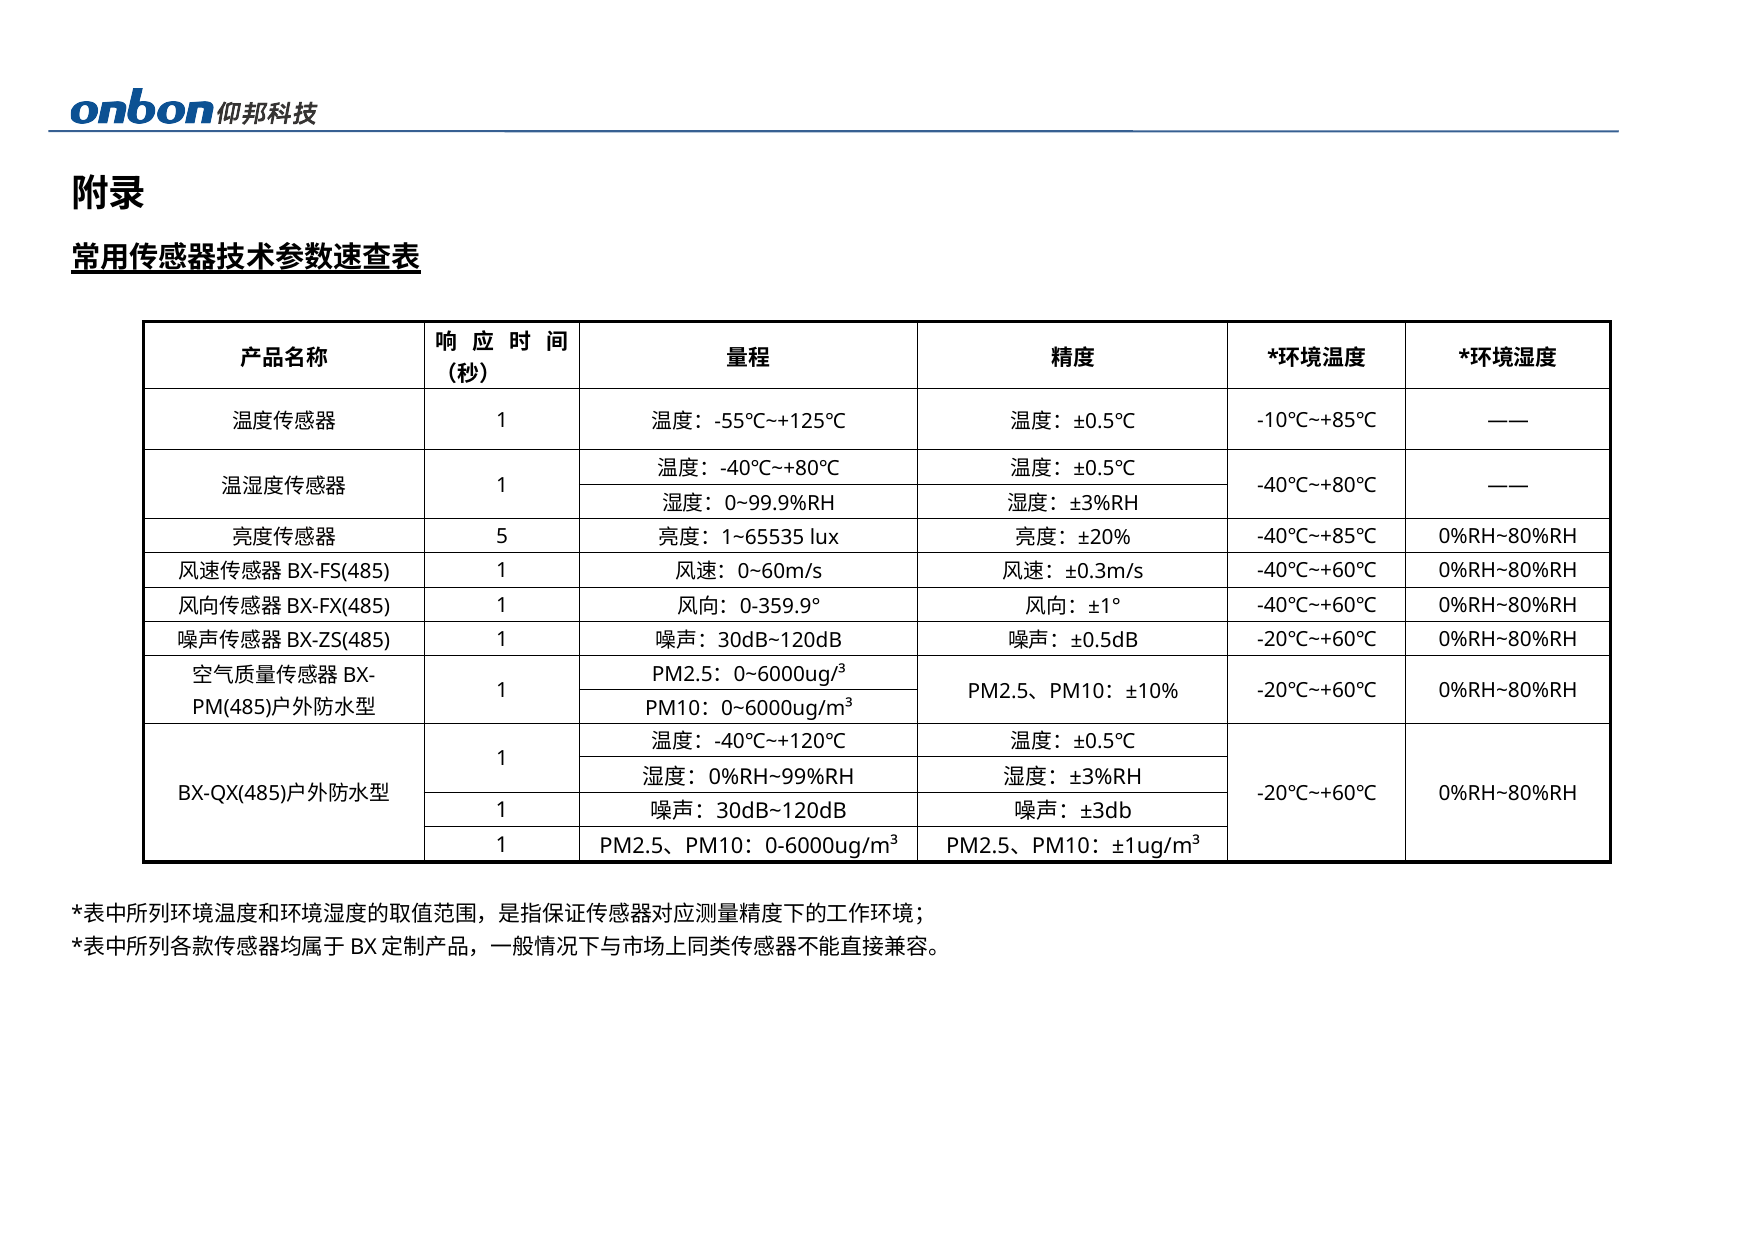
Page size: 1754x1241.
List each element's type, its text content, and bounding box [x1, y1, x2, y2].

table_cell 1 [425, 389, 579, 449]
table_cell 亮度：±20% [918, 519, 1227, 552]
table_cell —— [1406, 389, 1609, 449]
table_cell 1 [425, 450, 579, 518]
table_cell 风速传感器BX-FS(485) [145, 553, 424, 587]
table_cell PM2.5：0~6000ug/³ [580, 656, 917, 689]
table_cell 1 [425, 724, 579, 792]
table_cell 1 [425, 553, 579, 587]
table_cell 风速：0~60m/s [580, 553, 917, 587]
table_cell 温湿度传感器 [145, 450, 424, 518]
table_cell -40℃~+60℃ [1228, 553, 1405, 587]
table_cell 1 [425, 793, 579, 826]
table_cell 温度：-40℃~+80℃ [580, 450, 917, 483]
table_cell 噪声传感器BX-ZS(485) [145, 622, 424, 655]
table_header 量程 [580, 323, 917, 388]
table_cell 湿度：0~99.9%RH [580, 485, 917, 518]
text *表中所列各款传感器均属于BX定制产品，一般情况下与市场上同类传感器不能直接兼容。 [71, 928, 1683, 961]
table_cell PM10：0~6000ug/m³ [580, 690, 917, 722]
table_header *环境湿度 [1406, 323, 1609, 388]
table_cell 空气质量传感器BX-PM(485)户外防水型 [145, 656, 424, 722]
table_cell 噪声：±0.5dB [918, 622, 1227, 655]
table_cell 亮度传感器 [145, 519, 424, 552]
table_header 精度 [918, 323, 1227, 388]
picture [70, 88, 318, 125]
table_cell 0%RH~80%RH [1406, 622, 1609, 655]
table_cell 0%RH~80%RH [1406, 588, 1609, 621]
table_cell 1 [425, 588, 579, 621]
table_cell 风向：0-359.9° [580, 588, 917, 621]
table_cell 0%RH~80%RH [1406, 724, 1609, 860]
table_cell -40℃~+60℃ [1228, 588, 1405, 621]
table_cell -40℃~+80℃ [1228, 450, 1405, 518]
table_cell 温度：-55℃~+125℃ [580, 389, 917, 449]
table_cell -20℃~+60℃ [1228, 656, 1405, 722]
table_cell —— [1406, 450, 1609, 518]
table_cell 温度：±0.5℃ [918, 450, 1227, 483]
table_cell 噪声：30dB~120dB [580, 622, 917, 655]
text 附录 [71, 158, 1683, 223]
table_cell 1 [425, 827, 579, 860]
table_cell 1 [425, 622, 579, 655]
table_header 响应时间（秒） [425, 323, 579, 388]
table_cell 0%RH~80%RH [1406, 656, 1609, 722]
table_header 产品名称 [145, 323, 424, 388]
table_cell -20℃~+60℃ [1228, 622, 1405, 655]
table_cell PM2.5、PM10：±1ug/m³ [918, 827, 1227, 860]
text *表中所列环境温度和环境湿度的取值范围，是指保证传感器对应测量精度下的工作环境； [71, 896, 1683, 928]
table_cell 0%RH~80%RH [1406, 553, 1609, 587]
table_cell 湿度：0%RH~99%RH [580, 757, 917, 792]
table_cell PM2.5、PM10：±10% [918, 656, 1227, 722]
table_cell 风向：±1° [918, 588, 1227, 621]
table_cell 0%RH~80%RH [1406, 519, 1609, 552]
table_cell 亮度：1~65535 lux [580, 519, 917, 552]
table_cell 5 [425, 519, 579, 552]
table_cell 风速：±0.3m/s [918, 553, 1227, 587]
table_cell 湿度：±3%RH [918, 757, 1227, 792]
table_cell 噪声：30dB~120dB [580, 793, 917, 826]
table_header *环境温度 [1228, 323, 1405, 388]
table_cell PM2.5、PM10：0-6000ug/m³ [580, 827, 917, 860]
table_cell 1 [425, 656, 579, 722]
text 常用传感器技术参数速查表 [71, 223, 1683, 288]
table_cell -10℃~+85℃ [1228, 389, 1405, 449]
table_cell 噪声：±3db [918, 793, 1227, 826]
table_cell -20℃~+60℃ [1228, 724, 1405, 860]
table_cell 温度：-40℃~+120℃ [580, 724, 917, 756]
table_cell 温度传感器 [145, 389, 424, 449]
table_cell 湿度：±3%RH [918, 485, 1227, 518]
table_cell BX-QX(485)户外防水型 [145, 724, 424, 860]
table_cell 温度：±0.5℃ [918, 389, 1227, 449]
table_cell -40℃~+85℃ [1228, 519, 1405, 552]
table_cell 温度：±0.5℃ [918, 724, 1227, 756]
table_cell 风向传感器BX-FX(485) [145, 588, 424, 621]
